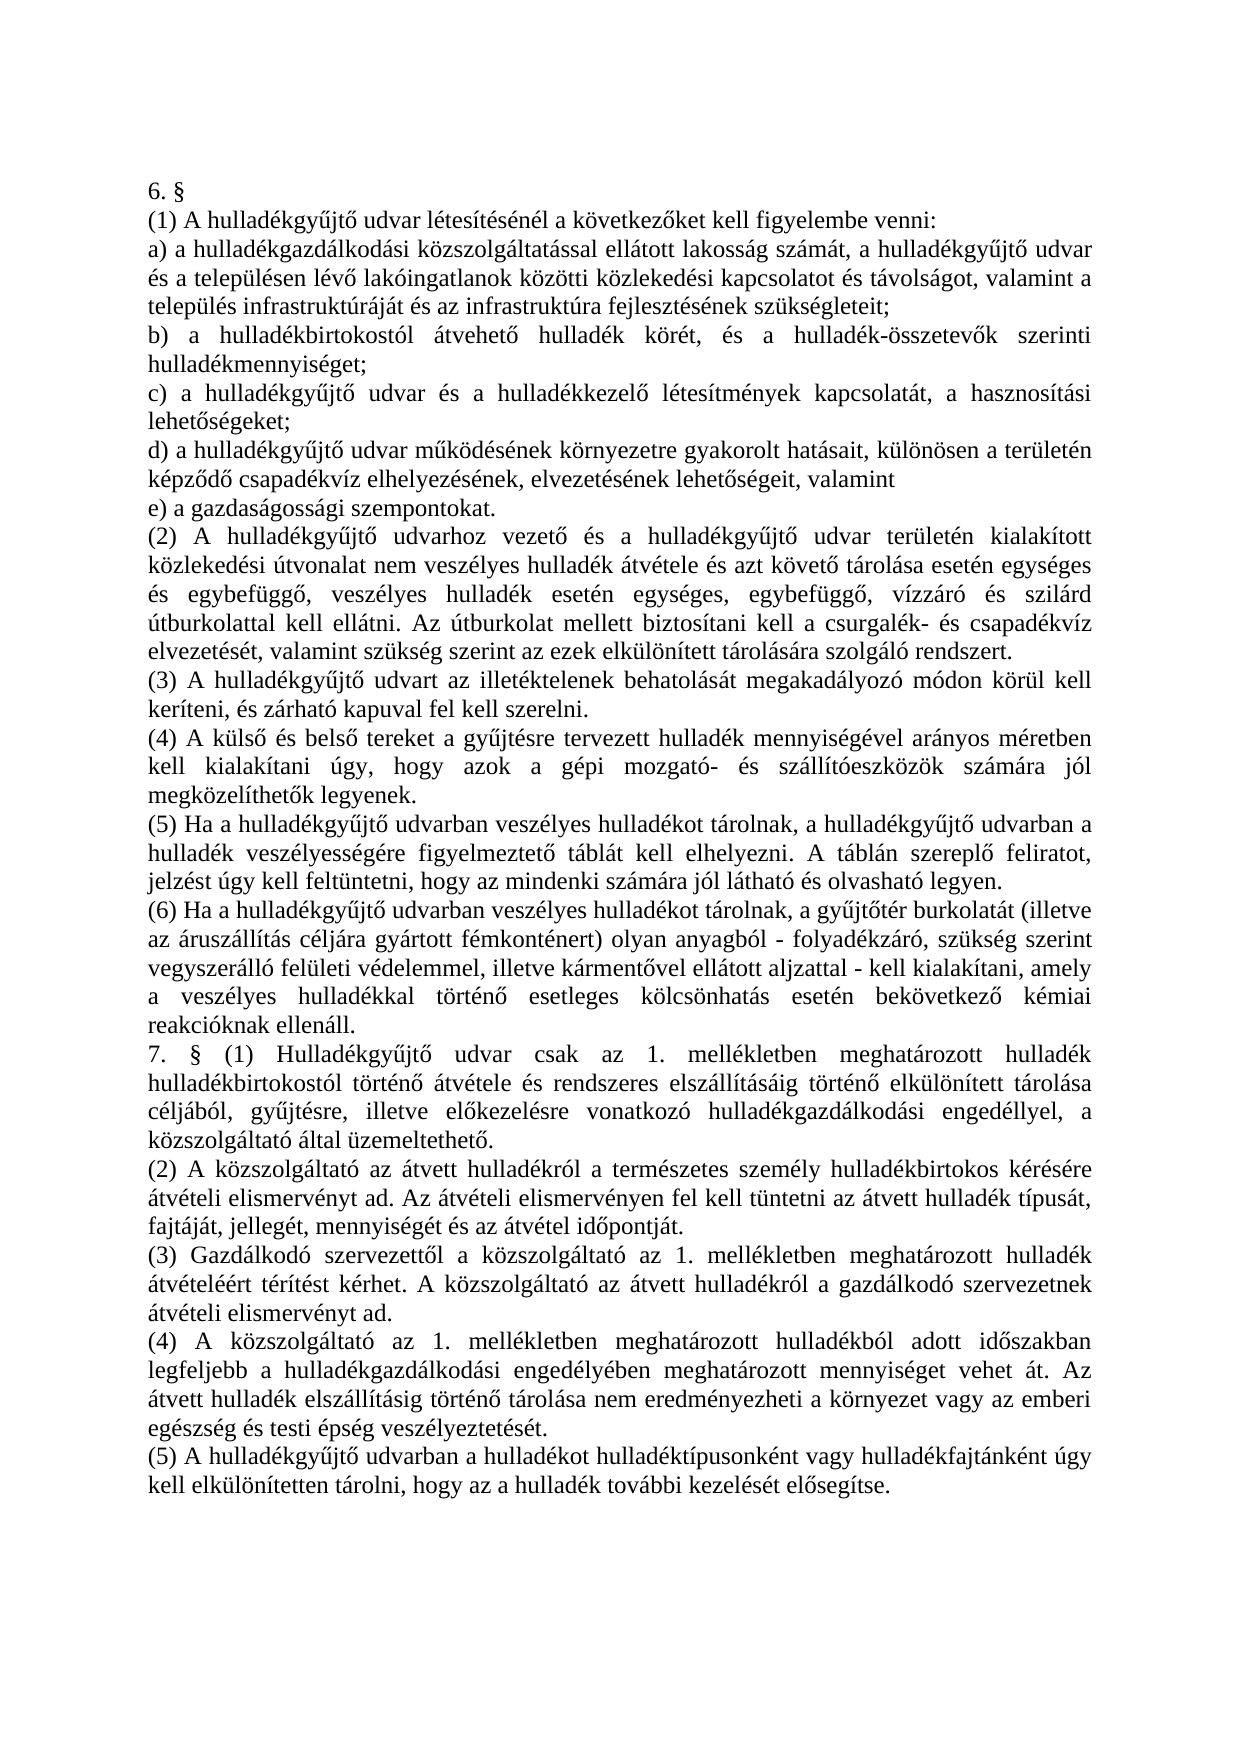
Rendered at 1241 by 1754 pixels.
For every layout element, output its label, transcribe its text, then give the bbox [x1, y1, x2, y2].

subtitle (3) A hulladékgyűjtő udvart az illetéktelenek behatolását megakadályozó módon körül kell keríteni, és zárható kapuval fel kell szerelni. [148, 665, 1093, 723]
subtitle b) a hulladékbirtokostól átvehető hulladék körét, és a hulladék-összetevők szerinti hulladékmennyiséget; [148, 320, 1093, 378]
subtitle a) a hulladékgazdálkodási közszolgáltatással ellátott lakosság számát, a hulladékgyűjtő udvar és a településen lévő lakóingatlanok közötti közlekedési kapcsolatot és távolságot, valamint a település infrastruktúráját és az infrastruktúra fejlesztésének szükségleteit; [148, 234, 1093, 320]
subtitle e) a gazdaságossági szempontokat. [148, 493, 1093, 521]
subtitle (2) A hulladékgyűjtő udvarhoz vezető és a hulladékgyűjtő udvar területén kialakított közlekedési útvonalat nem veszélyes hulladék átvétele és azt követő tárolása esetén egységes és egybefüggő, veszélyes hulladék esetén egységes, egybefüggő, vízzáró és szilárd útburkolattal kell ellátni. Az útburkolat mellett biztosítani kell a csurgalék- és csapadékvíz elvezetését, valamint szükség szerint az ezek elkülönített tárolására szolgáló rendszert. [148, 521, 1093, 665]
subtitle (4) A külső és belső tereket a gyűjtésre tervezett hulladék mennyiségével arányos méretben kell kialakítani úgy, hogy azok a gépi mozgató- és szállítóeszközök számára jól megközelíthetők legyenek. [148, 723, 1093, 809]
subtitle (5) Ha a hulladékgyűjtő udvarban veszélyes hulladékot tárolnak, a hulladékgyűjtő udvarban a hulladék veszélyességére figyelmeztető táblát kell elhelyezni. A táblán szereplő feliratot, jelzést úgy kell feltüntetni, hogy az mindenki számára jól látható és olvasható legyen. [148, 809, 1093, 895]
subtitle d) a hulladékgyűjtő udvar működésének környezetre gyakorolt hatásait, különösen a területén képződő csapadékvíz elhelyezésének, elvezetésének lehetőségeit, valamint [148, 435, 1093, 493]
subtitle (3) Gazdálkodó szervezettől a közszolgáltató az 1. mellékletben meghatározott hulladék átvételéért térítést kérhet. A közszolgáltató az átvett hulladékról a gazdálkodó szervezetnek átvételi elismervényt ad. [148, 1240, 1093, 1326]
subtitle 6. § [148, 176, 1093, 205]
subtitle (4) A közszolgáltató az 1. mellékletben meghatározott hulladékból adott időszakban legfeljebb a hulladékgazdálkodási engedélyében meghatározott mennyiséget vehet át. Az átvett hulladék elszállításig történő tárolása nem eredményezheti a környezet vagy az emberi egészség és testi épség veszélyeztetését. [148, 1326, 1093, 1441]
subtitle (5) A hulladékgyűjtő udvarban a hulladékot hulladéktípusonként vagy hulladékfajtánként úgy kell elkülönítetten tárolni, hogy az a hulladék további kezelését elősegítse. [148, 1441, 1093, 1499]
subtitle (2) A közszolgáltató az átvett hulladékról a természetes személy hulladékbirtokos kérésére átvételi elismervényt ad. Az átvételi elismervényen fel kell tüntetni az átvett hulladék típusát, fajtáját, jellegét, mennyiségét és az átvétel időpontját. [148, 1154, 1093, 1240]
subtitle (6) Ha a hulladékgyűjtő udvarban veszélyes hulladékot tárolnak, a gyűjtőtér burkolatát (illetve az áruszállítás céljára gyártott fémkonténert) olyan anyagból - folyadékzáró, szükség szerint vegyszerálló felületi védelemmel, illetve kármentővel ellátott aljzattal - kell kialakítani, amely a veszélyes hulladékkal történő esetleges kölcsönhatás esetén bekövetkező kémiai reakcióknak ellenáll. [148, 895, 1093, 1039]
subtitle c) a hulladékgyűjtő udvar és a hulladékkezelő létesítmények kapcsolatát, a hasznosítási lehetőségeket; [148, 378, 1093, 435]
subtitle 7. § (1) Hulladékgyűjtő udvar csak az 1. mellékletben meghatározott hulladék hulladékbirtokostól történő átvétele és rendszeres elszállításáig történő elkülönített tárolása céljából, gyűjtésre, illetve előkezelésre vonatkozó hulladékgazdálkodási engedéllyel, a közszolgáltató által üzemeltethető. [148, 1039, 1093, 1154]
subtitle (1) A hulladékgyűjtő udvar létesítésénél a következőket kell figyelembe venni: [148, 205, 1093, 234]
